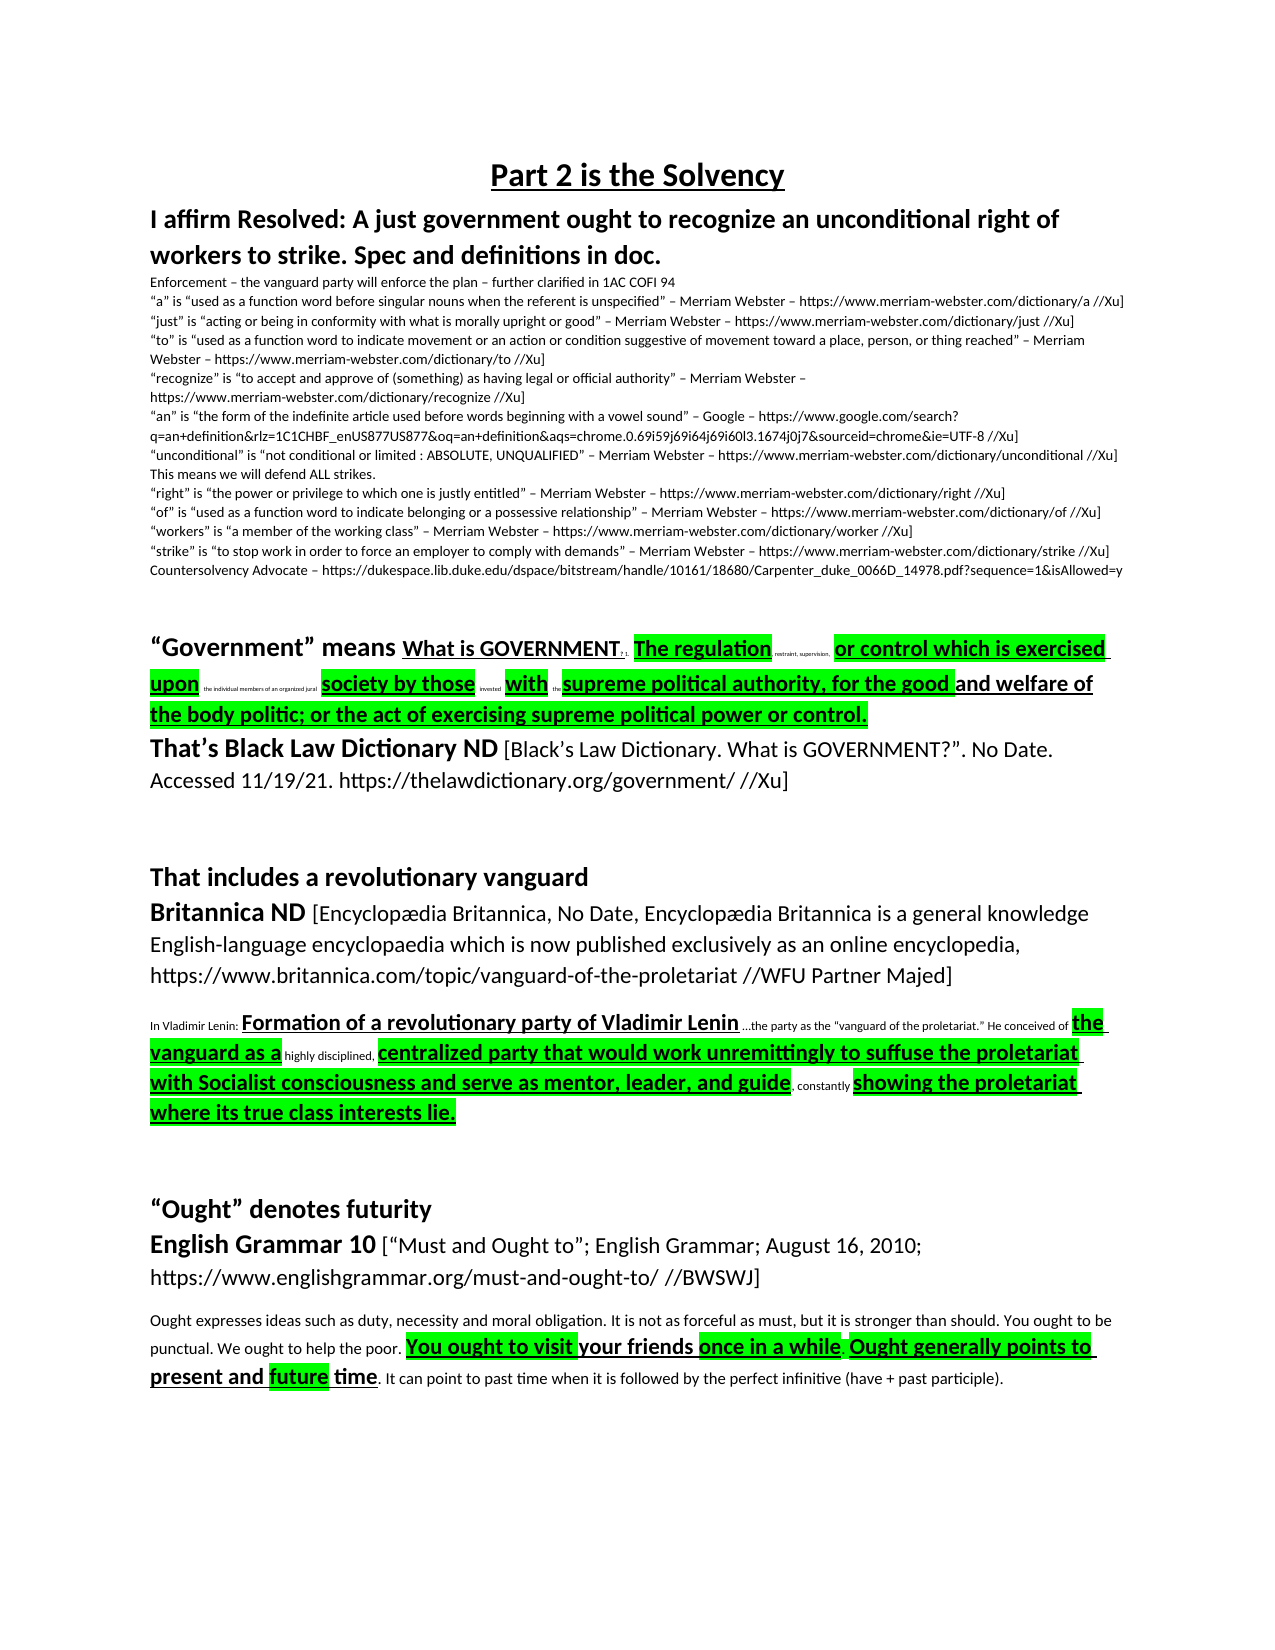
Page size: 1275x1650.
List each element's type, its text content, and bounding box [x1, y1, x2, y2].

text “of” is “used as a function word to indicate belonging or a possessive relationship” – Merriam Webster – https://www.merriam-webster.com/dictionary/of //Xu] [150, 503, 1125, 521]
text In Vladimir Lenin: Formation of a revolutionary party of Vladimir Lenin …the party as the “vanguard of the proletariat.” He conceived of the vanguard as a highly disciplined, centralized party that would work unremittingly to suffuse the proletariat with Socialist consciousness and serve as mentor, leader, and guide, constantly showing the proletariat where its true class interests lie. [150, 1008, 1125, 1126]
text Ought expresses ideas such as duty, necessity and moral obligation. It is not as forceful as must, but it is stronger than should. You ought to be punctual. We ought to help the poor. You ought to visit your friends once in a while. Ought generally points to present and future time. It can point to past time when it is followed by the perfect infinitive (have + past participle). [150, 1310, 1125, 1391]
text Enforcement – the vanguard party will enforce the plan – further clarified in 1AC COFI 94 [150, 273, 1125, 291]
text That’s Black Law Dictionary ND [Black’s Law Dictionary. What is GOVERNMENT?”. No Date. Accessed 11/19/21. https://thelawdictionary.org/government/ //Xu] [150, 731, 1125, 794]
text Britannica ND [Encyclopædia Britannica, No Date, Encyclopædia Britannica is a general knowledge English-language encyclopaedia which is now published exclusively as an online encyclopedia, https://www.britannica.com/topic/vanguard-of-the-proletariat //WFU Partner Majed] [150, 895, 1125, 989]
text English Grammar 10 [“Must and Ought to”; English Grammar; August 16, 2010; https://www.englishgrammar.org/must-and-ought-to/ //BWSWJ] [150, 1228, 1125, 1291]
subtitle Part 2 is the Solvency [150, 154, 1125, 195]
text “workers” is “a member of the working class” – Merriam Webster – https://www.merriam-webster.com/dictionary/worker //Xu] [150, 523, 1125, 541]
subtitle I affirm Resolved: A just government ought to recognize an unconditional right of workers to strike. Spec and definitions in doc. [150, 202, 1125, 271]
text “an” is “the form of the indefinite article used before words beginning with a vowel sound” – Google – https://www.google.com/search?q=an+definition&rlz=1C1CHBF_enUS877US877&oq=an+definition&aqs=chrome.0.69i59j69i64j69i60l3.1674j0j7&sourceid=chrome&ie=UTF-8 //Xu] [150, 408, 1125, 445]
text “unconditional” is “not conditional or limited : ABSOLUTE, UNQUALIFIED” – Merriam Webster – https://www.merriam-webster.com/dictionary/unconditional //Xu] This means we will defend ALL strikes. [150, 446, 1125, 483]
subtitle “Ought” denotes futurity [150, 1192, 1125, 1225]
text “to” is “used as a function word to indicate movement or an action or condition suggestive of movement toward a place, person, or thing reached” – Merriam Webster – https://www.merriam-webster.com/dictionary/to //Xu] [150, 331, 1125, 368]
text Countersolvency Advocate – https://dukespace.lib.duke.edu/dspace/bitstream/handle/10161/18680/Carpenter_duke_0066D_14978.pdf?sequence=1&isAllowed=y [150, 561, 1125, 579]
subtitle “Government” means What is GOVERNMENT? 1. The regulation, restraint, supervision, or control which is exercised upon the individual members of an organized jural society by those invested with the supreme political authority, for the good and welfare of the body politic; or the act of exercising supreme political power or control. [150, 630, 1125, 729]
text “strike” is “to stop work in order to force an employer to comply with demands” – Merriam Webster – https://www.merriam-webster.com/dictionary/strike //Xu] [150, 542, 1125, 560]
text “recognize” is “to accept and approve of (something) as having legal or official authority” – Merriam Webster – https://www.merriam-webster.com/dictionary/recognize //Xu] [150, 369, 1125, 406]
subtitle That includes a revolutionary vanguard [150, 860, 1125, 893]
text “just” is “acting or being in conformity with what is morally upright or good” – Merriam Webster – https://www.merriam-webster.com/dictionary/just //Xu] [150, 312, 1125, 330]
text “right” is “the power or privilege to which one is justly entitled” – Merriam Webster – https://www.merriam-webster.com/dictionary/right //Xu] [150, 484, 1125, 502]
text “a” is “used as a function word before singular nouns when the referent is unspecified” – Merriam Webster – https://www.merriam-webster.com/dictionary/a //Xu] [150, 293, 1125, 311]
